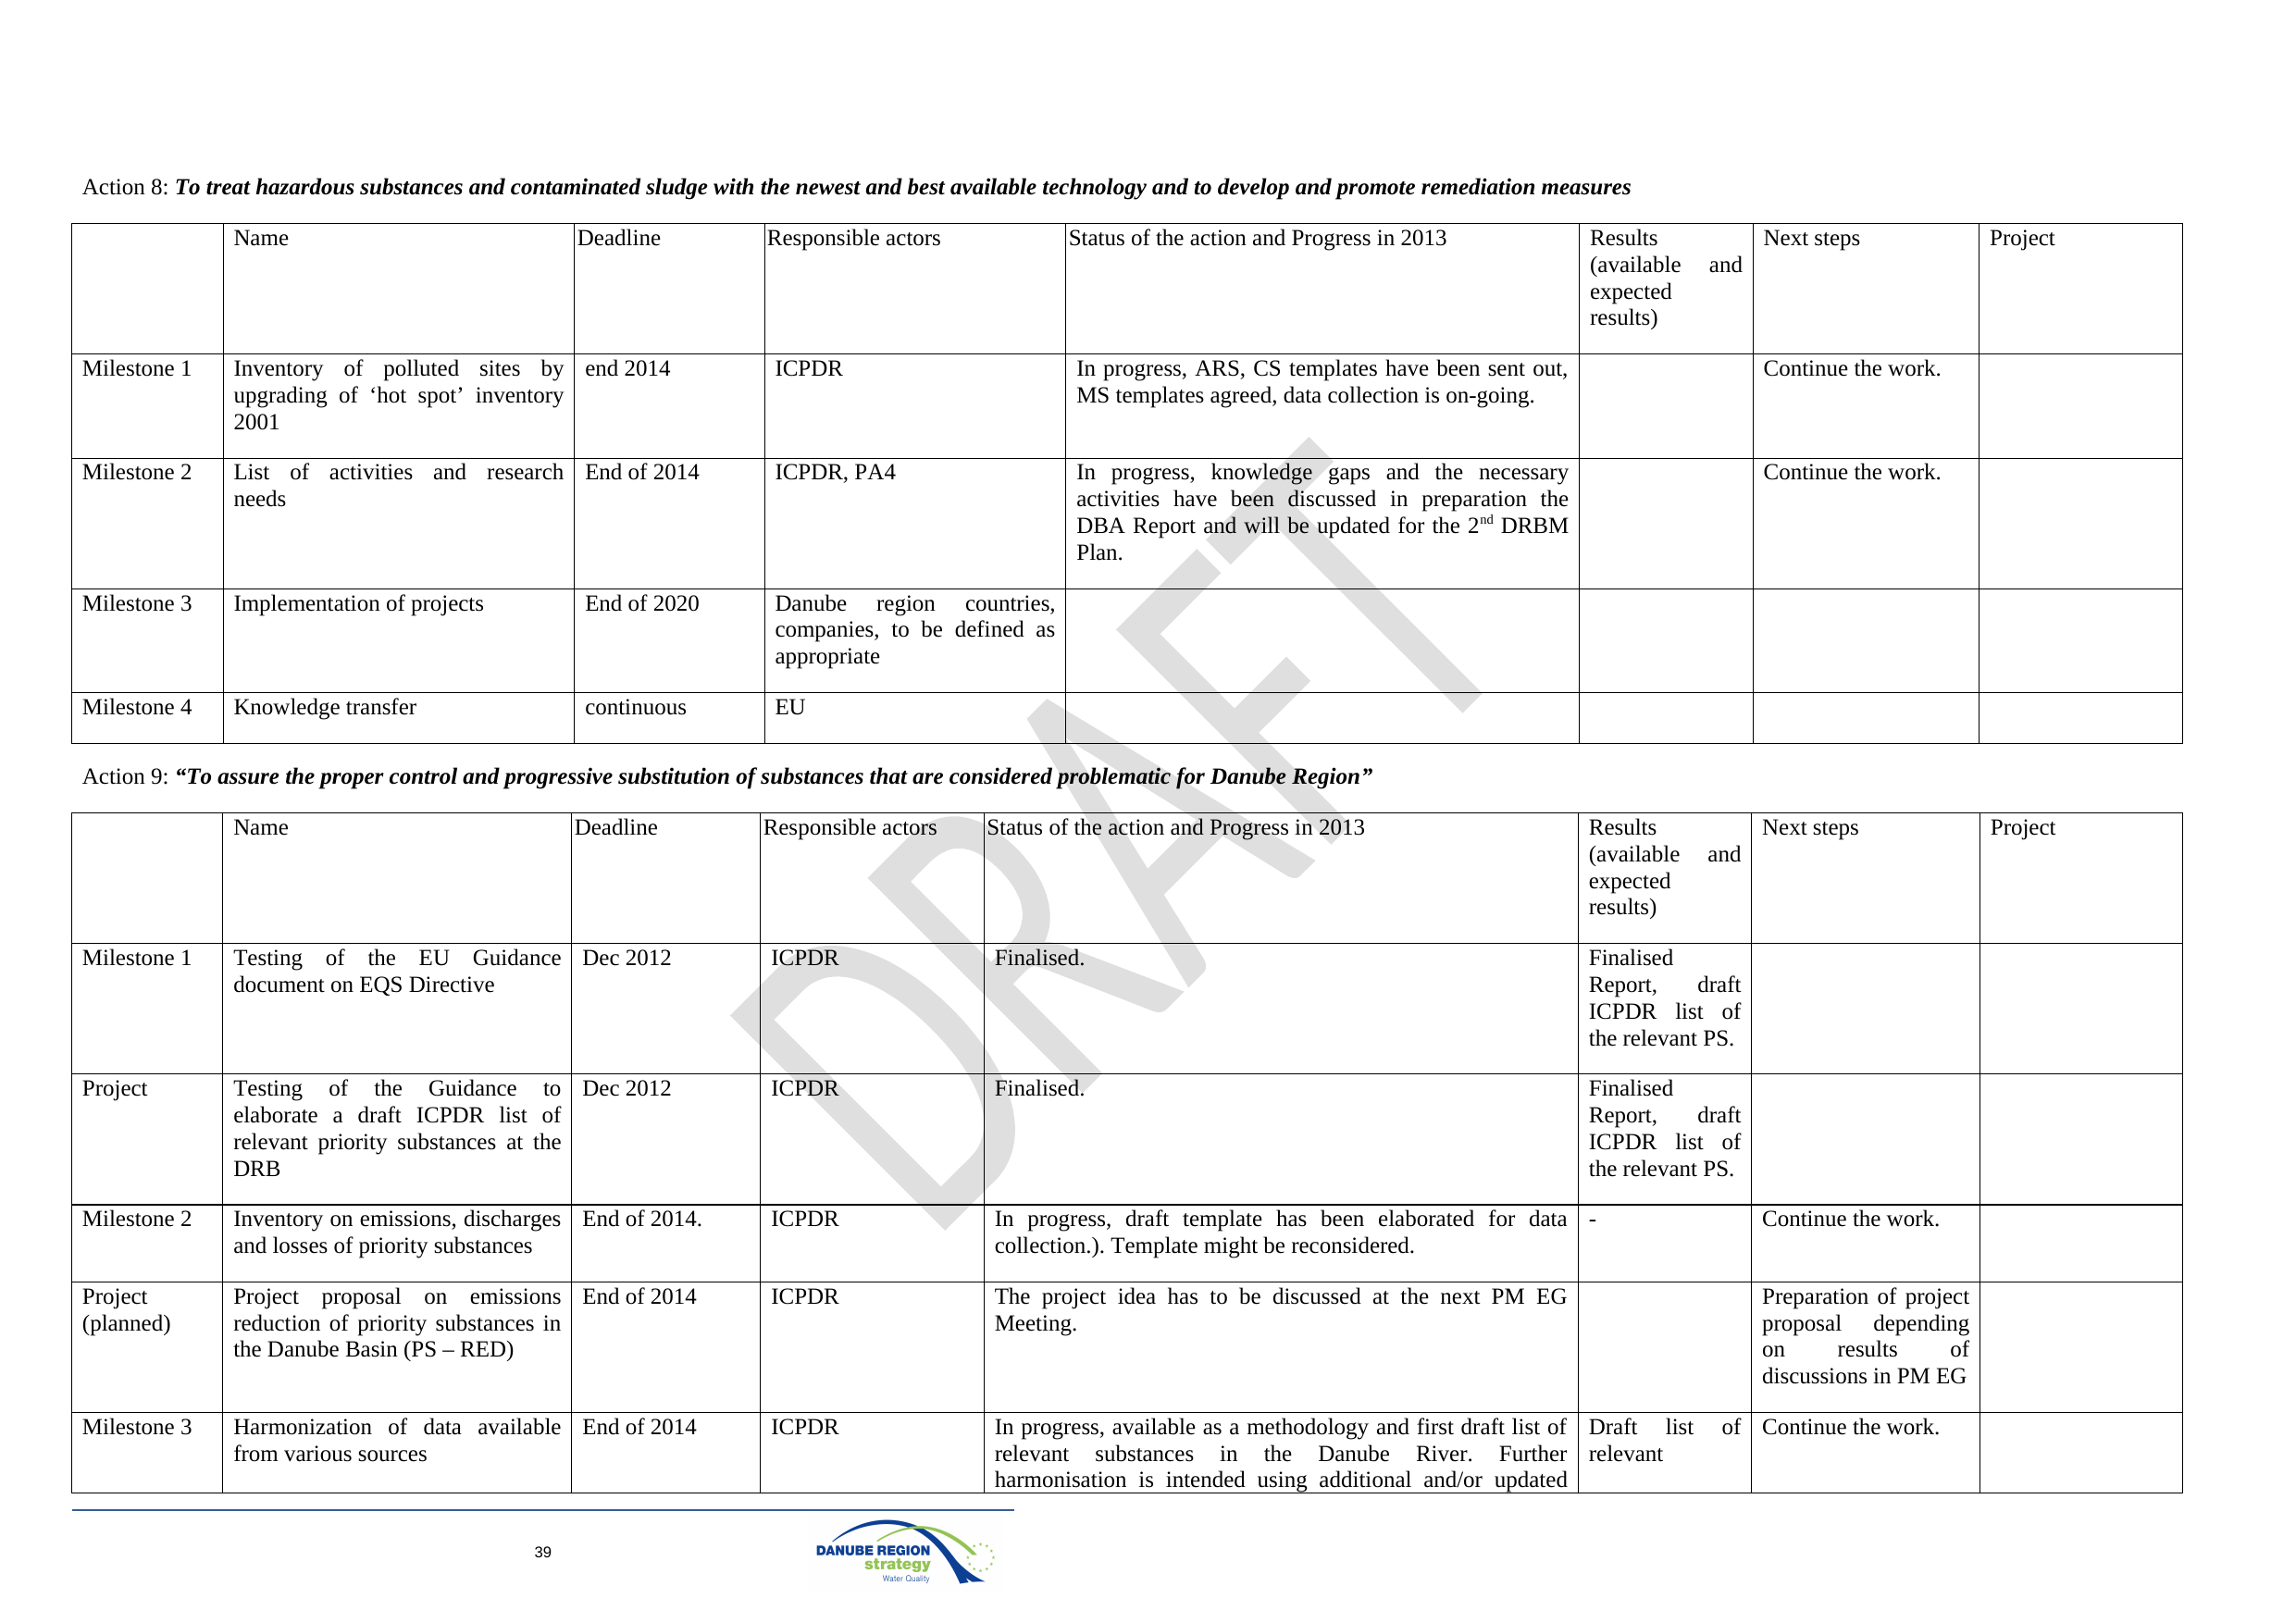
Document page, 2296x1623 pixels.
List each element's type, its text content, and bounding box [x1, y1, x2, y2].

table_cell continuous [575, 693, 764, 743]
table_cell [1980, 693, 2182, 743]
table_cell [1580, 693, 1753, 743]
table_header Project [1980, 813, 2182, 943]
table_cell [1580, 589, 1753, 692]
table_header Deadline [572, 813, 760, 943]
table_cell Preparation of project proposal depending on results of discussions in PM EG [1752, 1282, 1980, 1412]
table_cell [1980, 1413, 2182, 1493]
table_cell Continue the work. [1752, 1206, 1980, 1282]
table_cell End of 2014 [575, 459, 764, 588]
table_cell End of 2014. [572, 1206, 760, 1282]
table_cell Continue the work. [1752, 1413, 1980, 1493]
table_cell Finalised. [985, 944, 1578, 1073]
table_cell List of activities and research needs [224, 459, 574, 588]
table_cell ICPDR [761, 944, 984, 1073]
table_cell [1980, 354, 2182, 457]
table_cell [1579, 1282, 1751, 1412]
table_cell Milestone 2 [72, 1206, 222, 1282]
table_cell [1580, 459, 1753, 588]
table_cell Project (planned) [72, 1282, 222, 1412]
table_header Next steps [1754, 224, 1979, 353]
table_cell The project idea has to be discussed at the next PM EG Meeting. [985, 1282, 1578, 1412]
table_header Next steps [1752, 813, 1980, 943]
table_cell Implementation of projects [224, 589, 574, 692]
table_cell Inventory on emissions, discharges and losses of priority substances [223, 1206, 571, 1282]
table_cell Finalised. [985, 1074, 1578, 1204]
table_cell [1580, 354, 1753, 457]
table_cell End of 2020 [575, 589, 764, 692]
table_cell EU [765, 693, 1065, 743]
table_header Name [223, 813, 571, 943]
table_cell [1752, 1074, 1980, 1204]
table_cell Milestone 1 [72, 944, 222, 1073]
table_cell [1752, 944, 1980, 1073]
table_cell [1066, 693, 1579, 743]
table_header Project [1980, 224, 2182, 353]
table_cell Knowledge transfer [224, 693, 574, 743]
table_cell Milestone 1 [72, 354, 223, 457]
table_cell ICPDR [761, 1282, 984, 1412]
table_cell [1066, 589, 1579, 692]
table_cell [1980, 944, 2182, 1073]
table_header Name [224, 224, 574, 353]
table_cell [1754, 589, 1979, 692]
table_cell ICPDR [761, 1206, 984, 1282]
table_cell Project [72, 1074, 222, 1204]
table_cell Milestone 3 [72, 1413, 222, 1493]
table_header Responsible actors [765, 224, 1065, 353]
table_cell Dec 2012 [572, 1074, 760, 1204]
table_cell Project proposal on emissions reduction of priority substances in the (PS – RED) [223, 1282, 571, 1412]
table_cell Finalised Report, draft ICPDR list of the relevant PS. [1579, 944, 1751, 1073]
table_cell [1980, 589, 2182, 692]
table_header [72, 224, 223, 353]
table_header Status of the action and Progress in 2013 [1066, 224, 1579, 353]
table_cell [1980, 1074, 2182, 1204]
table_header Status of the action and Progress in 2013 [985, 813, 1578, 943]
table_cell ICPDR [761, 1074, 984, 1204]
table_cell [985, 1413, 1578, 1493]
table_cell - [1579, 1206, 1751, 1282]
picture [808, 1511, 1004, 1593]
table_cell Continue the work. [1754, 459, 1979, 588]
text Action 9: “To assure the proper control and progressive substitution of substances that are considered problematic for Region” [82, 762, 2172, 789]
table_cell region countries, companies, to be defined as appropriate [765, 589, 1065, 692]
table_cell Milestone 2 [72, 459, 223, 588]
table_header Results (available and expected results) [1579, 813, 1751, 943]
table_cell End of 2014 [572, 1282, 760, 1412]
table_header Results (available and expected results) [1580, 224, 1753, 353]
table_cell End of 2014 [572, 1413, 760, 1493]
table_cell Milestone 4 [72, 693, 223, 743]
table_cell [1980, 1282, 2182, 1412]
table_cell In progress, draft template has been elaborated for data collection.). Template might be reconsidered. [985, 1206, 1578, 1282]
table_cell In progress, knowledge gaps and the necessary activities have been discussed in preparation the DBA Report and will be updated for the 2nd DRBM Plan. [1066, 459, 1579, 588]
table_cell ICPDR [761, 1413, 984, 1493]
table_header Responsible actors [761, 813, 984, 943]
table_cell Dec 2012 [572, 944, 760, 1073]
table_cell [1980, 459, 2182, 588]
table_cell ICPDR [765, 354, 1065, 457]
table_cell In progress, ARS, CS templates have been sent out, MS templates agreed, data collection is on-going. [1066, 354, 1579, 457]
text Action 8: To treat hazardous substances and contaminated sludge with the newest and best available technology and to develop and promote remediation measures [82, 173, 2172, 200]
table_cell [1754, 693, 1979, 743]
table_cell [223, 1413, 571, 1493]
table_cell Milestone 3 [72, 589, 223, 692]
table_cell Finalised Report, draft ICPDR list of the relevant PS. [1579, 1074, 1751, 1204]
table_cell Inventory of polluted sites by upgrading of ‘hot spot’ inventory 2001 [224, 354, 574, 457]
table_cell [1579, 1413, 1751, 1493]
table_cell end 2014 [575, 354, 764, 457]
table_cell ICPDR, PA4 [765, 459, 1065, 588]
table_header [72, 813, 222, 943]
table_cell Testing of the Guidance to elaborate a draft ICPDR list of relevant priority substances at the DRB [223, 1074, 571, 1204]
table_cell Testing of the EU Guidance document on EQS Directive [223, 944, 571, 1073]
table_cell [1980, 1206, 2182, 1282]
table_header Deadline [575, 224, 764, 353]
table_cell Continue the work. [1754, 354, 1979, 457]
